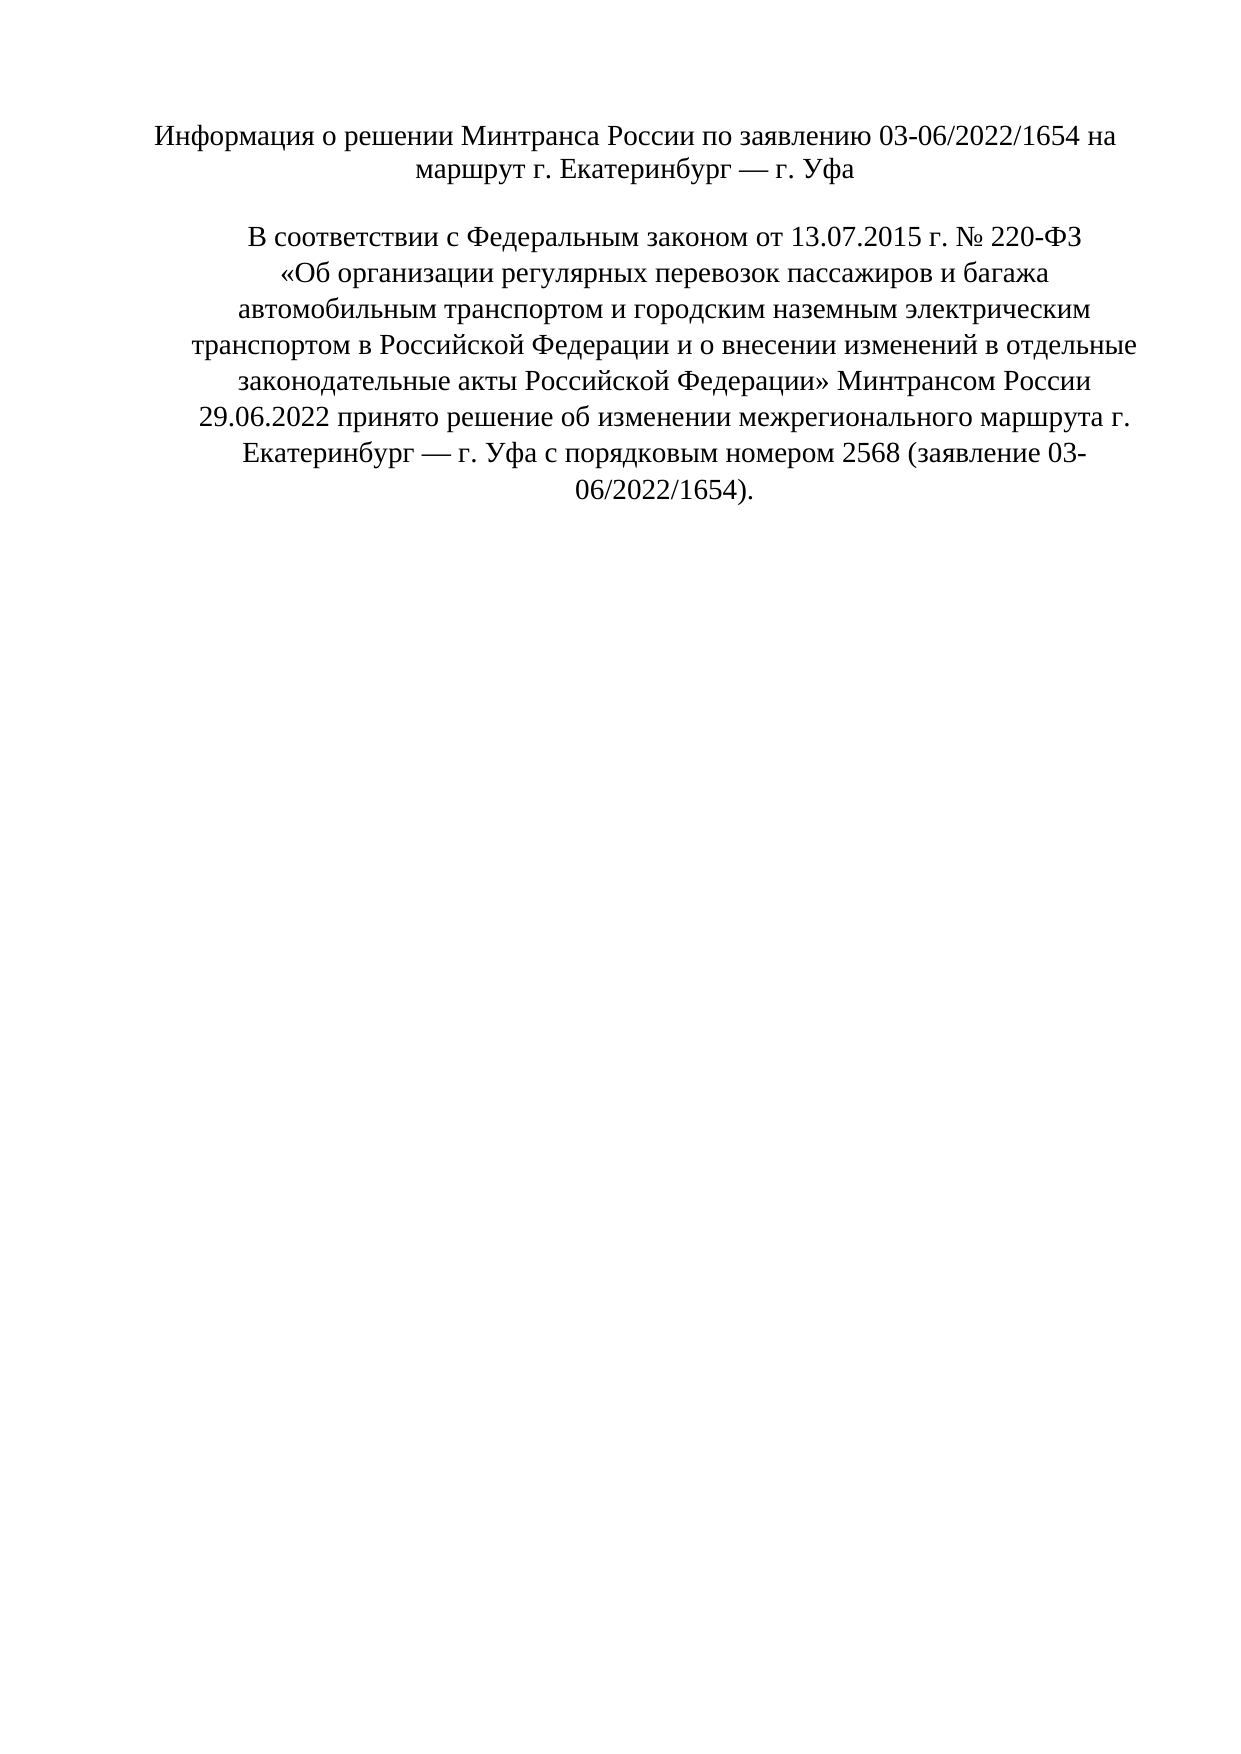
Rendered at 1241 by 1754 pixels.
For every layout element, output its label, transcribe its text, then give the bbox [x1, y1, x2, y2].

text В соответствии с Федеральным законом от 13.07.2015 г. № 220-ФЗ «Об организации регулярных перевозок пассажиров и багажа автомобильным транспортом и городским наземным электрическим транспортом в Российской Федерации и о внесении изменений в отдельные законодательные акты Российской Федерации» Минтрансом России 29.06.2022 принято решение об изменении межрегионального маршрута г. Екатеринбург — г. Уфа с порядковым номером 2568 (заявление 03-06/2022/1654). [177, 219, 1152, 505]
text Информация о решении Минтранса России по заявлению 03-06/2022/1654 на маршрут г. Екатеринбург — г. Уфа [118, 118, 1152, 185]
